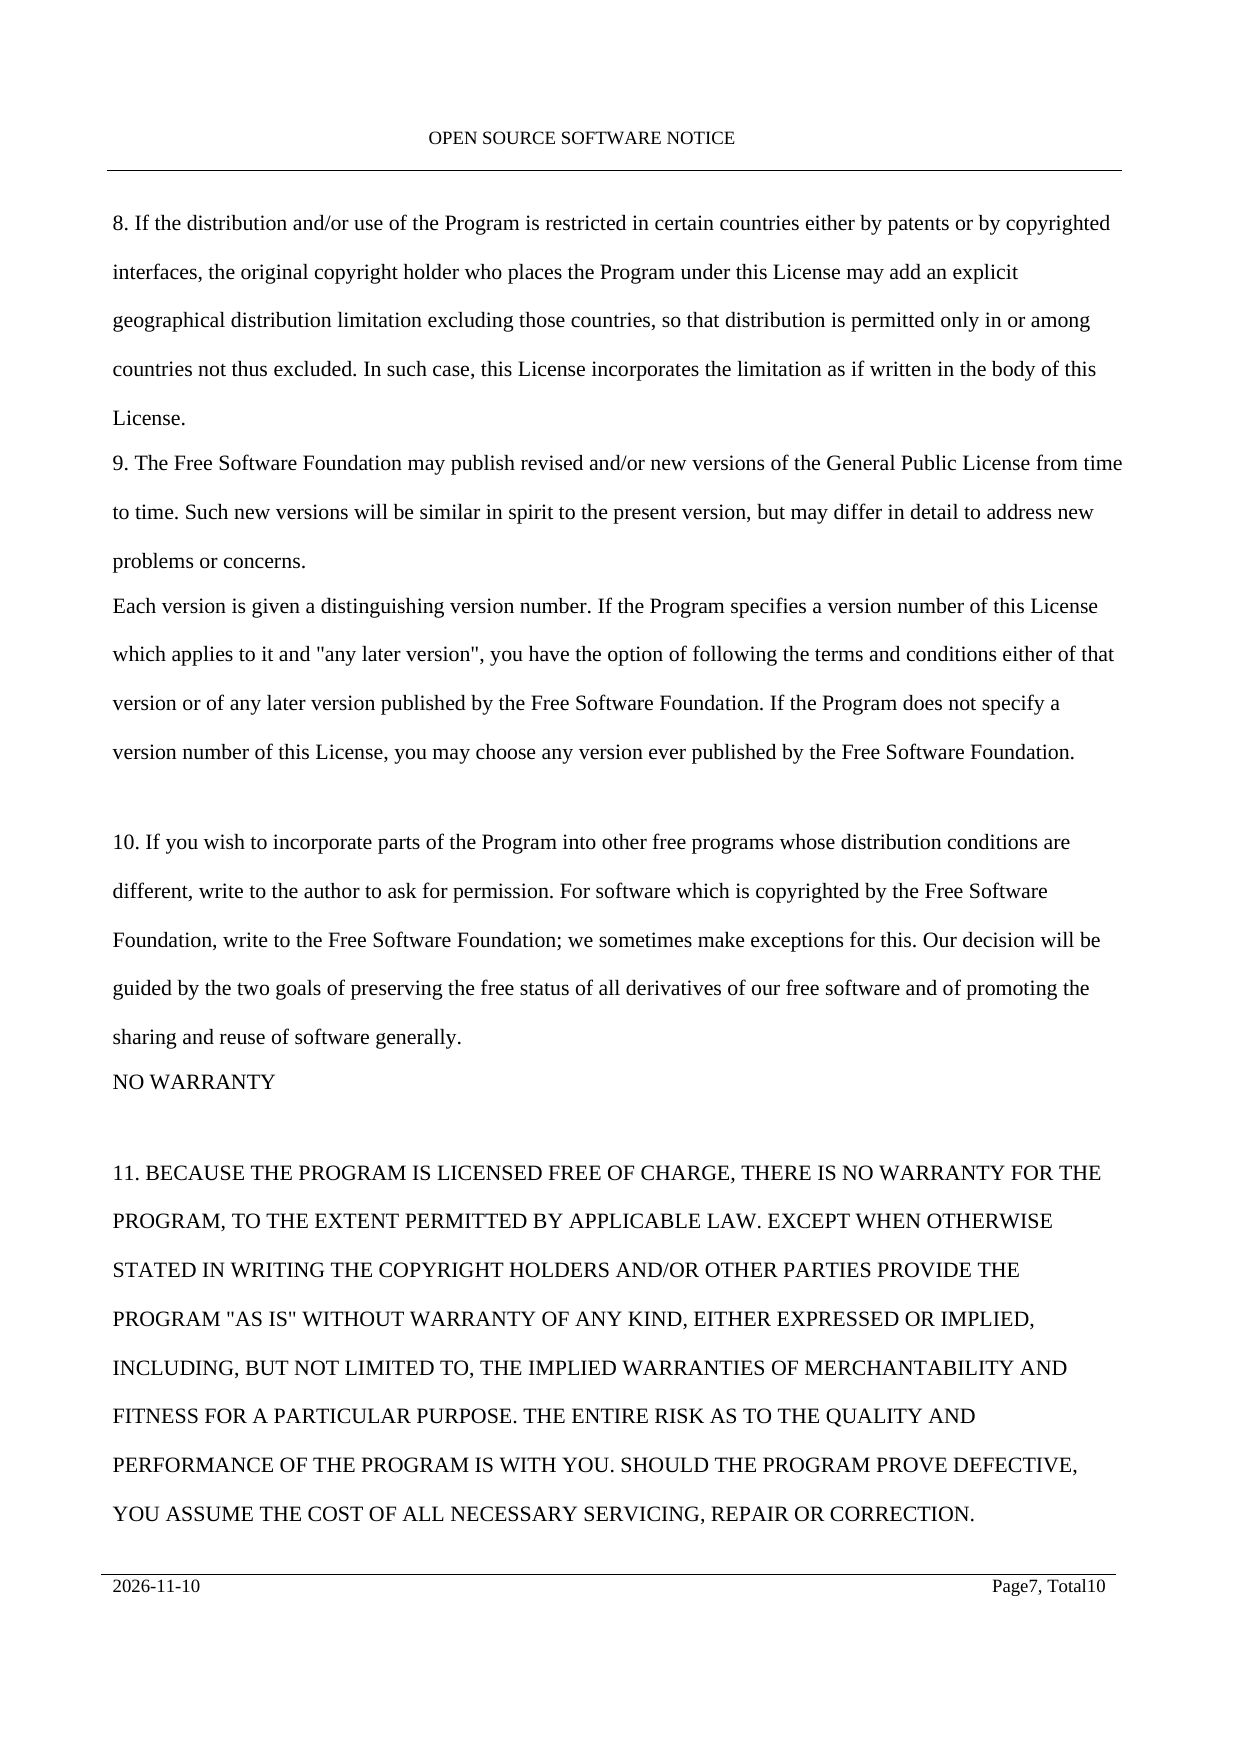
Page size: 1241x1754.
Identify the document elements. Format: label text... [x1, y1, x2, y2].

text NO WARRANTY [112, 1066, 1128, 1098]
text 8. If the distribution and/or use of the Program is restricted in certain countries either by patents or by copyrighted interfaces, the original copyright holder who places the Program under this License may add an explicit geographical distribution limitation excluding those countries, so that distribution is permitted only in or among countries not thus excluded. In such case, this License incorporates the limitation as if written in the body of this License. [112, 206, 1128, 434]
text 9. The Free Software Foundation may publish revised and/or new versions of the General Public License from time to time. Such new versions will be similar in spirit to the present version, but may differ in detail to address new problems or concerns. [112, 446, 1128, 576]
text Each version is given a distinguishing version number. If the Program specifies a version number of this License which applies to it and "any later version", you have the option of following the terms and conditions either of that version or of any later version published by the Free Software Foundation. If the Program does not specify a version number of this License, you may choose any version ever published by the Free Software Foundation. [112, 589, 1128, 768]
text 11. BECAUSE THE PROGRAM IS LICENSED FREE OF CHARGE, THERE IS NO WARRANTY FOR THE PROGRAM, TO THE EXTENT PERMITTED BY APPLICABLE LAW. EXCEPT WHEN OTHERWISE STATED IN WRITING THE COPYRIGHT HOLDERS AND/OR OTHER PARTIES PROVIDE THE PROGRAM "AS IS" WITHOUT WARRANTY OF ANY KIND, EITHER EXPRESSED OR IMPLIED, INCLUDING, BUT NOT LIMITED TO, THE IMPLIED WARRANTIES OF MERCHANTABILITY AND FITNESS FOR A PARTICULAR PURPOSE. THE ENTIRE RISK AS TO THE QUALITY AND PERFORMANCE OF THE PROGRAM IS WITH YOU. SHOULD THE PROGRAM PROVE DEFECTIVE, YOU ASSUME THE COST OF ALL NECESSARY SERVICING, REPAIR OR CORRECTION. [112, 1156, 1128, 1529]
text 10. If you wish to incorporate parts of the Program into other free programs whose distribution conditions are different, write to the author to ask for permission. For software which is copyrighted by the Free Software Foundation, write to the Free Software Foundation; we sometimes make exceptions for this. Our decision will be guided by the two goals of preserving the free status of all derivatives of our free software and of promoting the sharing and reuse of software generally. [112, 826, 1128, 1053]
